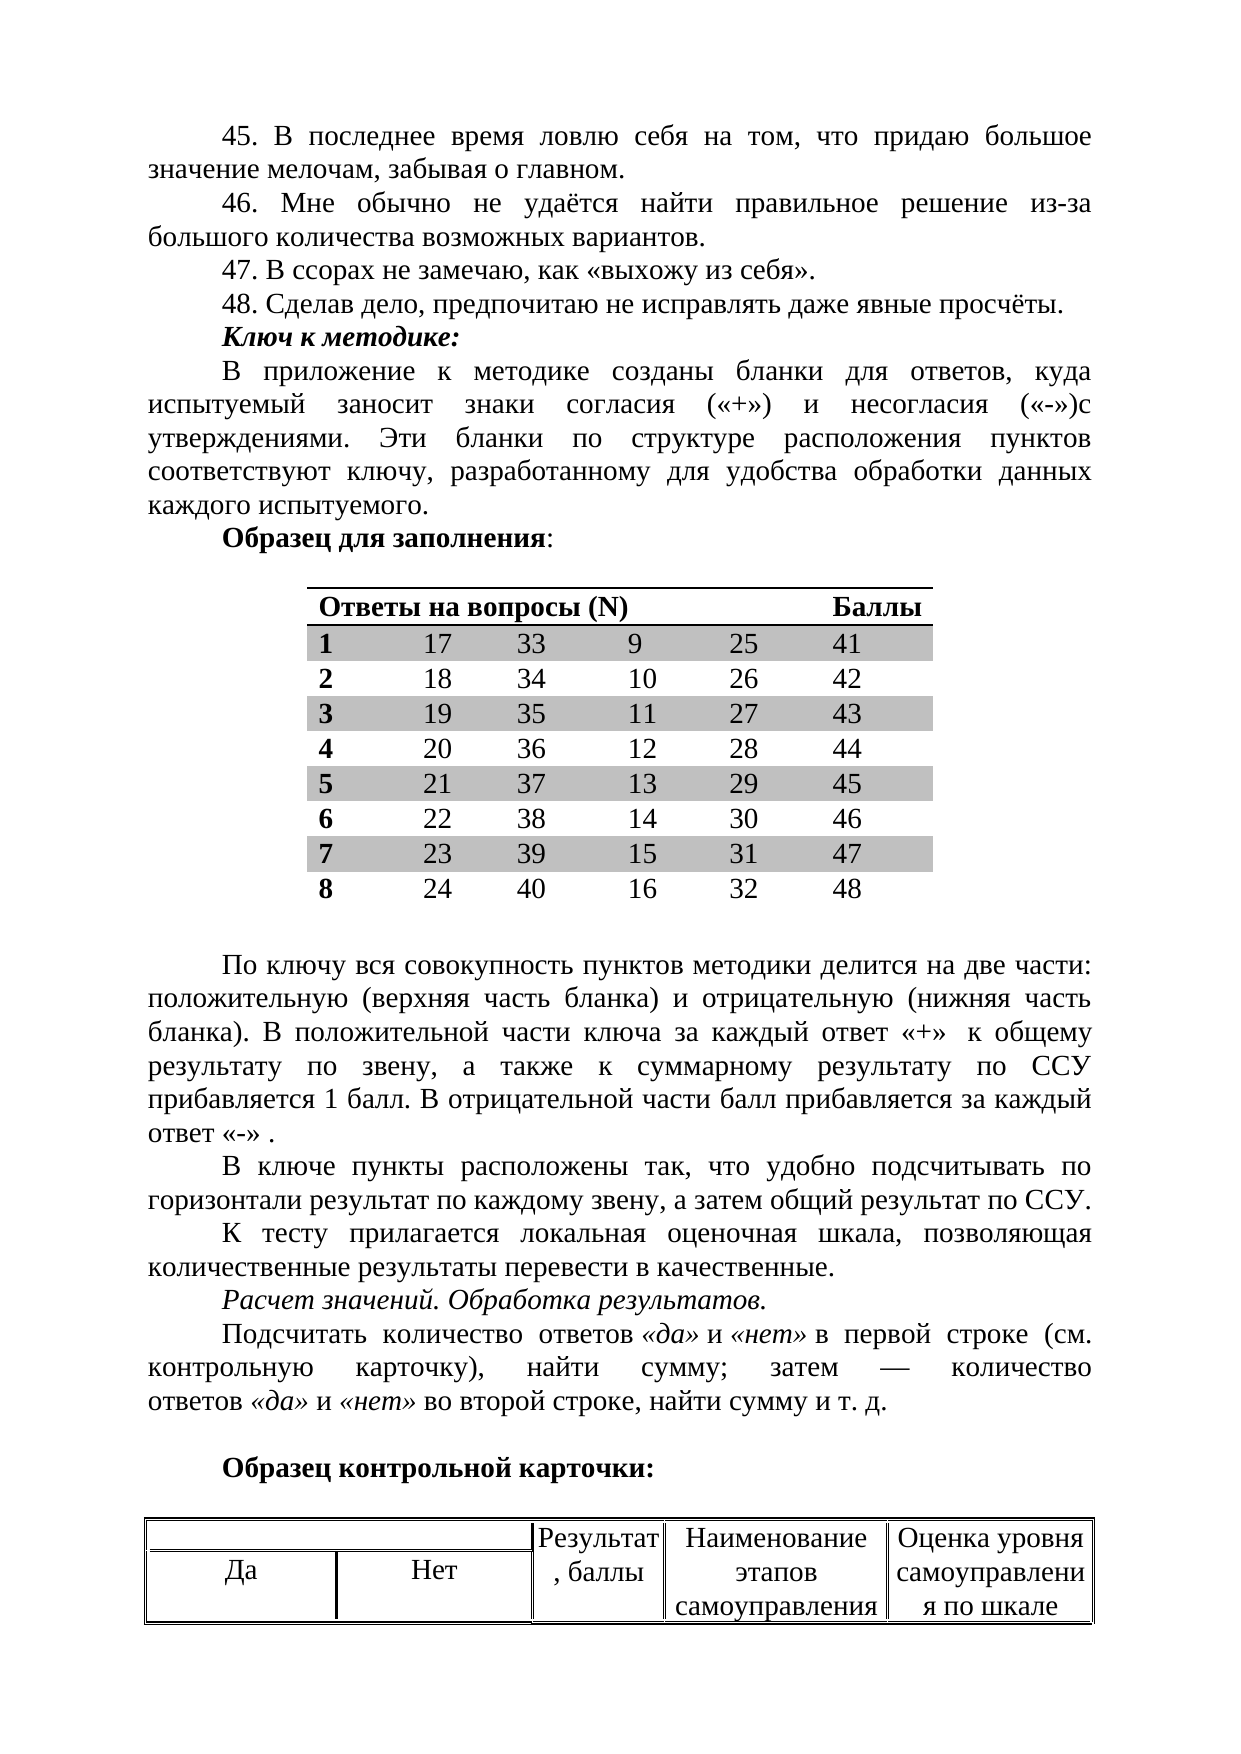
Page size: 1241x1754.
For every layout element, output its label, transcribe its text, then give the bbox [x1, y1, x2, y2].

table_cell 26 [718, 661, 821, 696]
text Образец контрольной карточки: [148, 1450, 1092, 1484]
text К тесту прилагается локальная оценочная шкала, позволяющая количественные результаты перевести в качественные. [148, 1215, 1092, 1282]
table_cell 44 [821, 731, 933, 766]
table_cell 30 [718, 801, 821, 836]
table_cell 25 [718, 626, 821, 661]
table_cell 27 [718, 696, 821, 731]
table_cell 13 [616, 766, 718, 801]
table_cell 35 [505, 696, 616, 731]
table_cell 6 [307, 801, 412, 836]
table_cell Нет [336, 1552, 532, 1621]
text 47. В ссорах не замечаю, как «выхожу из себя». [148, 252, 1092, 286]
table_cell 17 [412, 626, 505, 661]
table_header Баллы [821, 589, 933, 624]
table_header Наименование этапов самоуправления [665, 1521, 888, 1621]
text Подсчитать количество ответов «да» и «нет» в первой строке (см. контрольную карточку), найти сумму; затем — количество ответов «да» и «нет» во второй строке, найти сумму и т. д. [148, 1316, 1092, 1417]
text Образец для заполнения: [148, 521, 1092, 554]
table_cell 33 [505, 626, 616, 661]
text 48. Сделав дело, предпочитаю не исправлять даже явные просчёты. [148, 286, 1092, 319]
table_cell 22 [412, 801, 505, 836]
table_cell 12 [616, 731, 718, 766]
text В приложение к методике созданы бланки для ответов, куда испытуемый заносит знаки согласия («+») и несогласия («-»)с утверждениями. Эти бланки по структуре расположения пунктов соответствуют ключу, разработанному для удобства обработки данных каждого испытуемого. [148, 353, 1092, 521]
table_cell 18 [412, 661, 505, 696]
text В ключе пункты расположены так, что удобно подсчитывать по горизонтали результат по каждому звену, а затем общий результат по ССУ. [148, 1148, 1092, 1215]
table_cell 32 [718, 872, 821, 907]
table_cell 48 [821, 872, 933, 907]
table_cell 42 [821, 661, 933, 696]
table_cell 21 [412, 766, 505, 801]
table_cell 19 [412, 696, 505, 731]
text По ключу вся совокупность пунктов методики делится на две части: положительную (верхняя часть бланка) и отрицательную (нижняя часть бланка). В положительной части ключа за каждый ответ «+» к общему результату по звену, а также к суммарному результату по ССУ прибавляется 1 балл. В отрицательной части балл прибавляется за каждый ответ «-» . [148, 947, 1092, 1148]
table_cell 40 [505, 872, 616, 907]
table_cell 23 [412, 836, 505, 872]
table_cell 38 [505, 801, 616, 836]
table_cell 41 [821, 626, 933, 661]
table_cell 9 [616, 626, 718, 661]
table_cell 46 [821, 801, 933, 836]
table_cell 5 [307, 766, 412, 801]
table_cell 7 [307, 836, 412, 872]
table_cell 3 [307, 696, 412, 731]
table_cell 16 [616, 872, 718, 907]
table_cell 45 [821, 766, 933, 801]
table_cell 11 [616, 696, 718, 731]
text 46. Мне обычно не удаётся найти правильное решение из-за большого количества возможных вариантов. [148, 185, 1092, 252]
table_cell 14 [616, 801, 718, 836]
table_cell 4 [307, 731, 412, 766]
table_header Ответы на вопросы (N) [307, 589, 821, 624]
table_cell 29 [718, 766, 821, 801]
text Расчет значений. Обработка результатов. [148, 1282, 1092, 1316]
table_cell 8 [307, 872, 412, 907]
table_cell 2 [307, 661, 412, 696]
table_cell 36 [505, 731, 616, 766]
table_cell Да [147, 1549, 336, 1621]
table_cell 24 [412, 872, 505, 907]
table_cell 28 [718, 731, 821, 766]
table_cell 1 [307, 626, 412, 661]
table_cell 43 [821, 696, 933, 731]
table_header [147, 1521, 532, 1548]
table_cell 31 [718, 836, 821, 872]
text 45. В последнее время ловлю себя на том, что придаю большое значение мелочам, забывая о главном. [148, 118, 1092, 185]
table_cell 39 [505, 836, 616, 872]
table_cell 15 [616, 836, 718, 872]
text Ключ к методике: [148, 319, 1092, 353]
table_cell 47 [821, 836, 933, 872]
table_cell 10 [616, 661, 718, 696]
table_header Результат, баллы [532, 1521, 665, 1621]
table_cell 20 [412, 731, 505, 766]
table_header Оценка уровня самоуправления по шкале [888, 1521, 1092, 1621]
table_cell 37 [505, 766, 616, 801]
table_cell 34 [505, 661, 616, 696]
